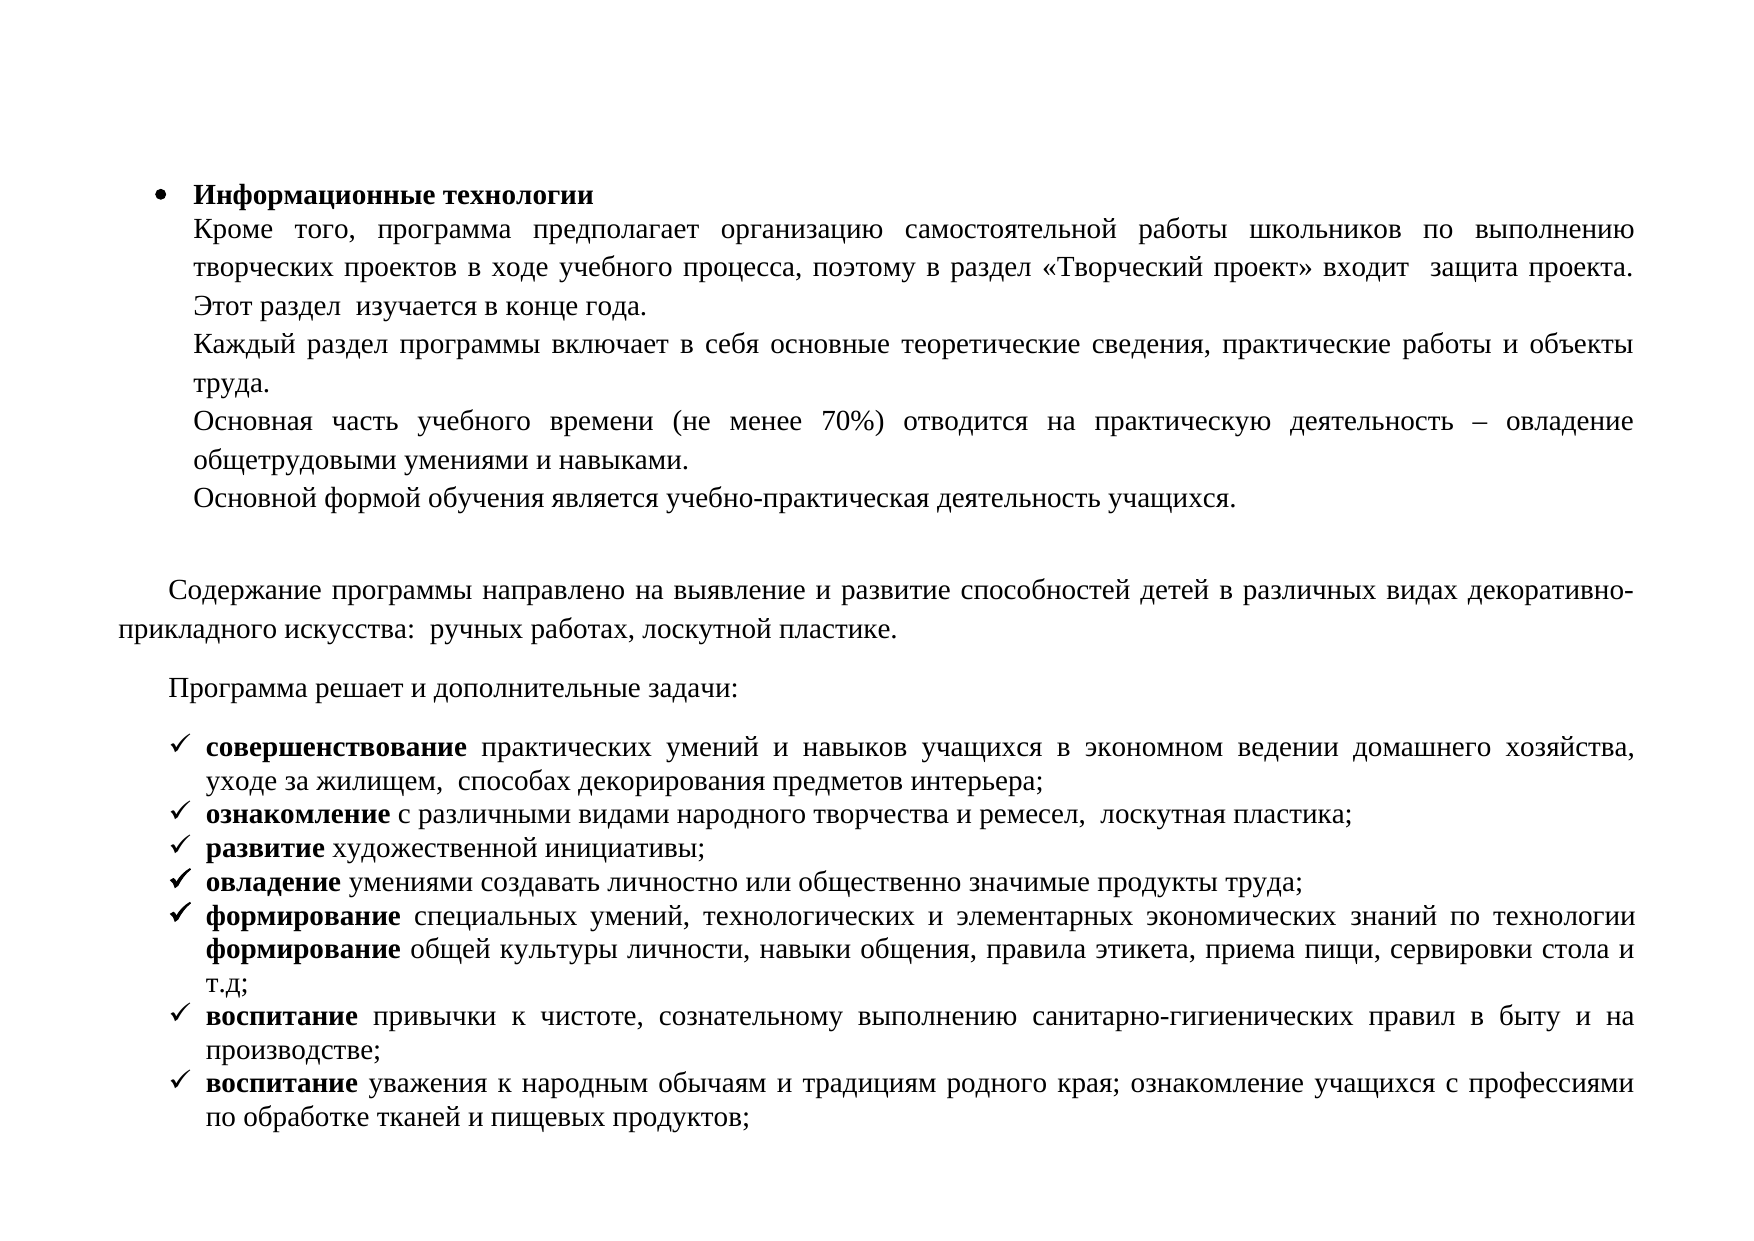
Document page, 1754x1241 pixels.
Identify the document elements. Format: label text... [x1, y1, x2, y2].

list овладение умениями создавать личностно или общественно значимые продукты труда; [168, 864, 1636, 898]
list совершенствование практических умений и навыков учащихся в экономном ведении домашнего хозяйства, уходе за жилищем, способах декорирования предметов интерьера; [168, 729, 1636, 797]
list ознакомление с различными видами народного творчества и ремесел, лоскутная пластика; [168, 797, 1636, 830]
list Основная часть учебного времени (не менее 70%) отводится на практическую деятельность – овладение общетрудовыми умениями и навыками. [193, 403, 1636, 476]
list воспитание привычки к чистоте, сознательному выполнению санитарно-гигиенических правил в быту и на производстве; [168, 998, 1636, 1066]
text Программа решает и дополнительные задачи: [118, 670, 1636, 704]
list Кроме того, программа предполагает организацию самостоятельной работы школьников по выполнению творческих проектов в ходе учебного процесса, поэтому в раздел «Творческий проект» входит защита проекта. Этот раздел изучается в конце года. [193, 211, 1636, 321]
list Информационные технологии [156, 177, 1636, 211]
text Содержание программы направлено на выявление и развитие способностей детей в различных видах декоративно-прикладного искусства: ручных работах, лоскутной пластике. [118, 572, 1636, 644]
list развитие художественной инициативы; [168, 830, 1636, 864]
list Основной формой обучения является учебно-практическая деятельность учащихся. [193, 481, 1636, 514]
list Каждый раздел программы включает в себя основные теоретические сведения, практические работы и объекты труда. [193, 326, 1636, 398]
list формирование специальных умений, технологических и элементарных экономических знаний по технологии формирование общей культуры личности, навыки общения, правила этикета, приема пищи, сервировки стола и т.д; [168, 898, 1636, 998]
list воспитание уважения к народным обычаям и традициям родного края; ознакомление учащихся с профессиями по обработке тканей и пищевых продуктов; [168, 1066, 1636, 1133]
